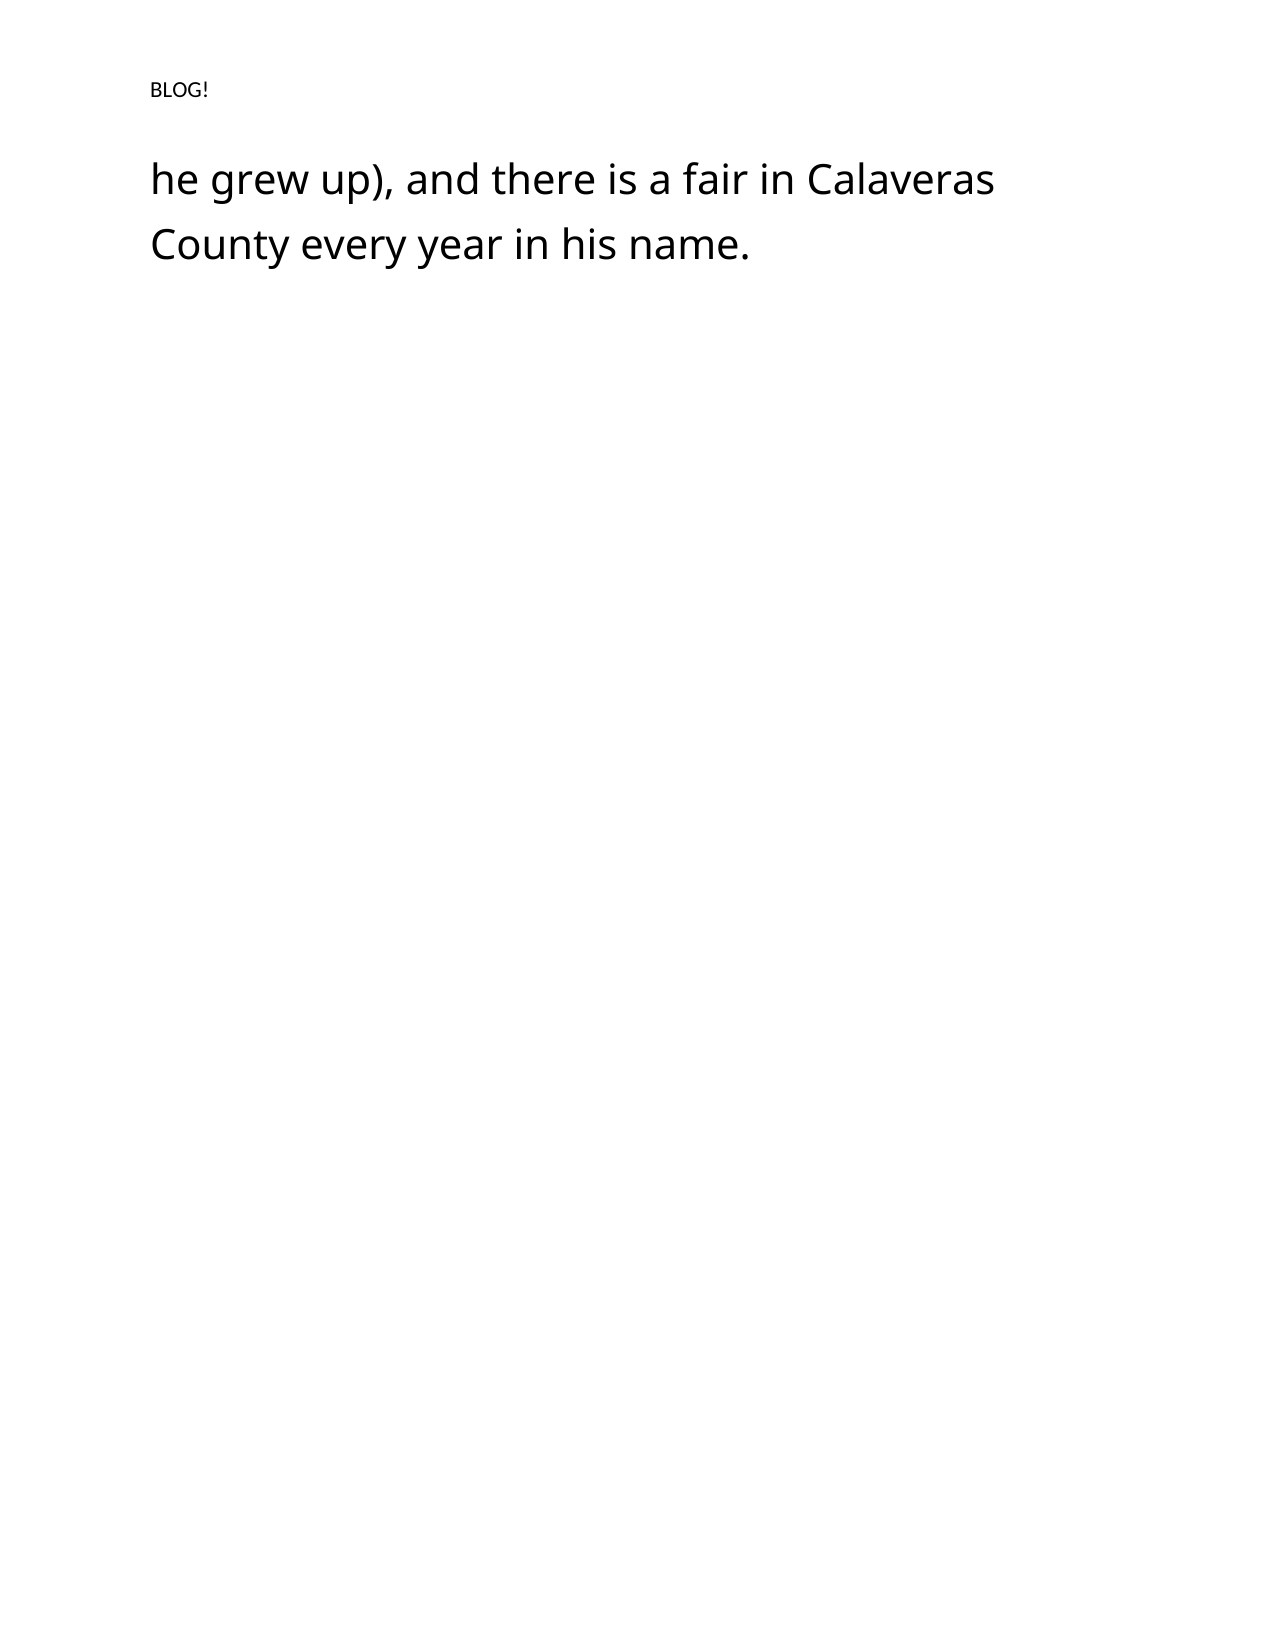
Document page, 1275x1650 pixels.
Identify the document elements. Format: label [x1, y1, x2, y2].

text [150, 150, 1125, 272]
